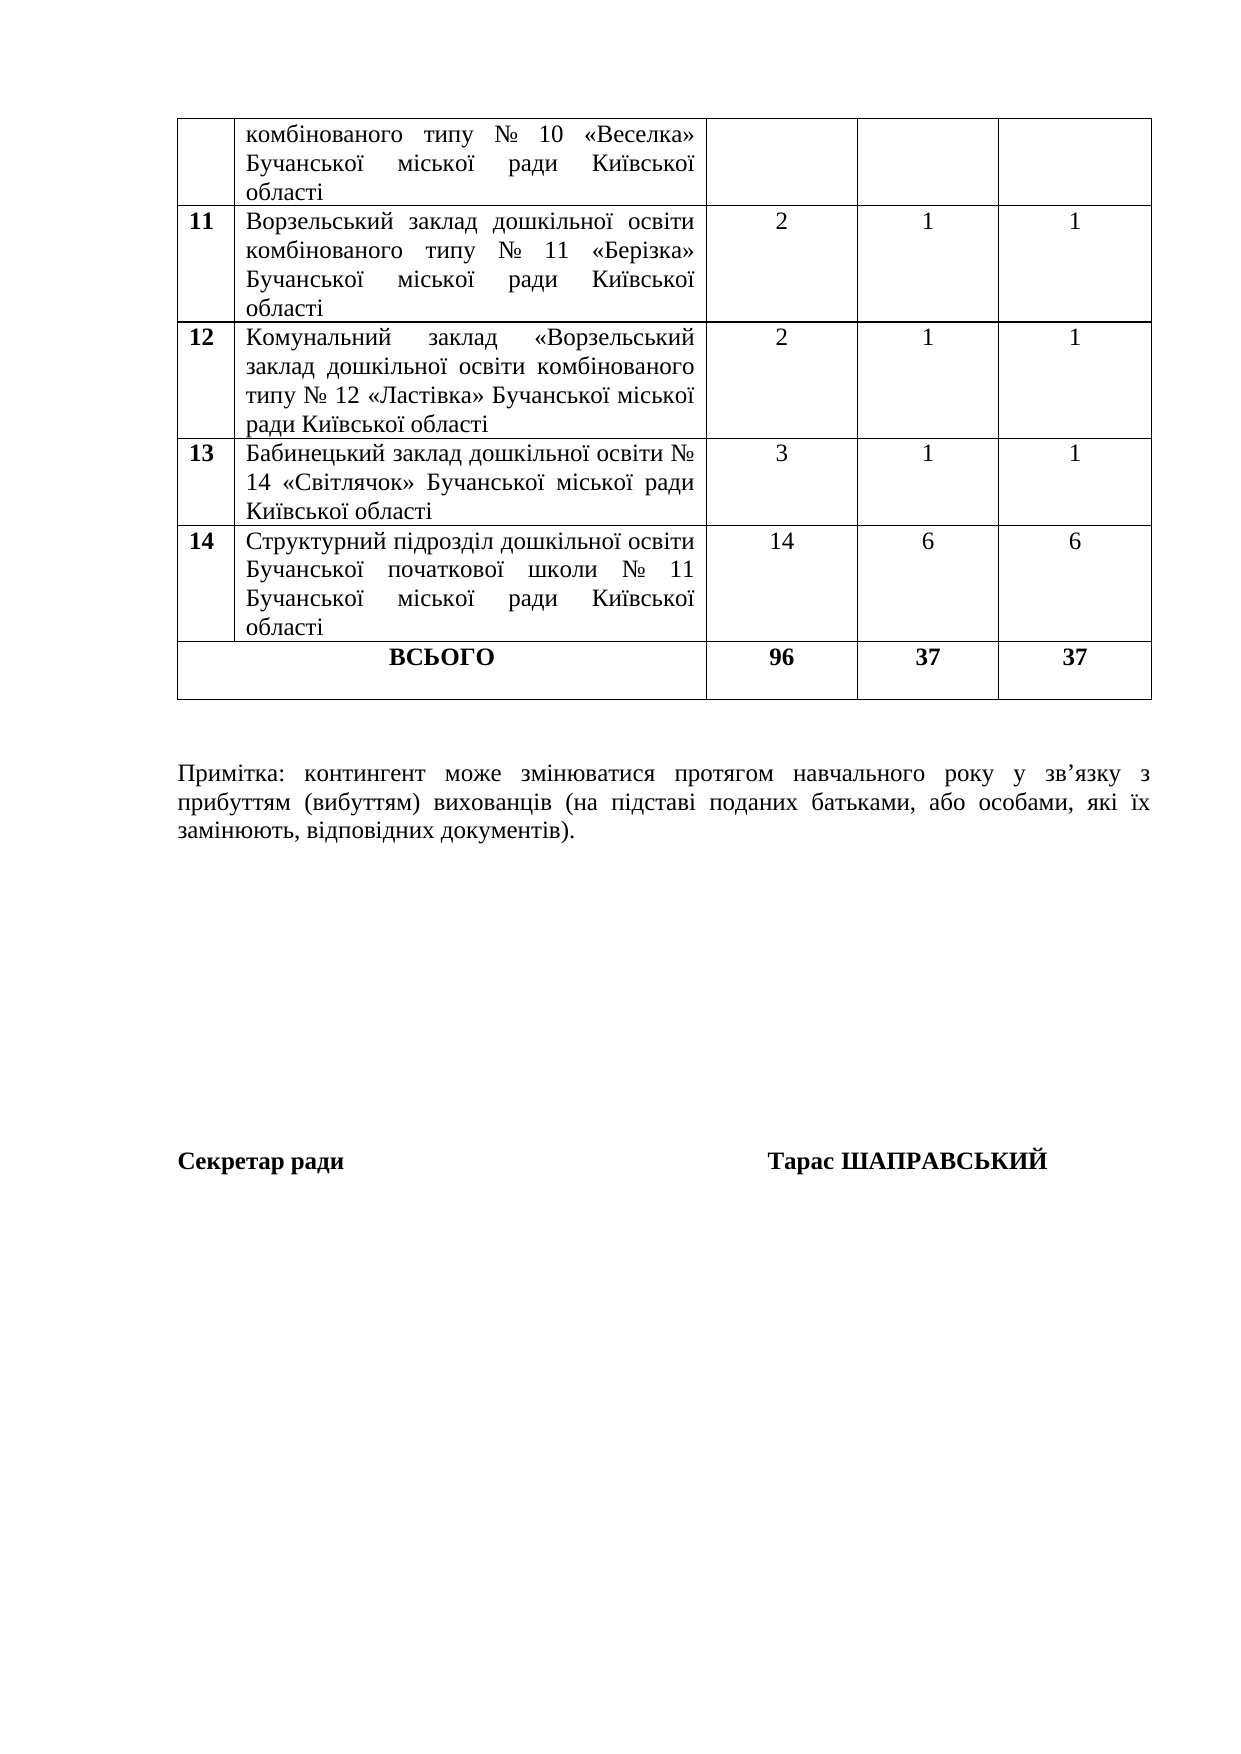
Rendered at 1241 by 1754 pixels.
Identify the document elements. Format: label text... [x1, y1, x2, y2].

table_cell 1 [999, 206, 1151, 321]
table_cell 6 [999, 526, 1151, 641]
table_cell 37 [858, 642, 998, 699]
table_cell 1 [858, 439, 998, 525]
table_cell 14 [707, 526, 857, 641]
table_cell 1 [858, 323, 998, 437]
table_cell 10 [178, 119, 234, 205]
table_cell 11 [178, 206, 234, 321]
table_cell 1 [999, 323, 1151, 437]
table_cell 14 [178, 526, 234, 641]
table_cell 19 [707, 119, 857, 205]
table_cell 1 [999, 439, 1151, 525]
table_cell 3 [707, 439, 857, 525]
table_cell 2 [707, 323, 857, 437]
text Примітка: контингент може змінюватися протягом навчального року у зв’язку з прибуттям (вибуттям) вихованців (на підставі поданих батьками, або особами, які їх замінюють, відповідних документів). [177, 758, 1152, 844]
table_cell 37 [999, 642, 1151, 699]
table_cell 6 [858, 119, 998, 205]
text Секретар ради Тарас ШАПРАВСЬКИЙ [177, 1146, 1152, 1175]
table_cell Ворзельський заклад дошкільної освіти комбінованого типу № 11 «Берізка» Бучанської міської ради Київської області [235, 206, 706, 321]
table_cell 12 [178, 323, 234, 437]
table_cell Бабинецький заклад дошкільної освіти № 14 «Світлячок» Бучанської міської ради Київської області [235, 439, 706, 525]
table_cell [235, 119, 706, 205]
table_cell Комунальний заклад «Ворзельський заклад дошкільної освіти комбінованого типу № 12 «Ластівка» Бучанської міської ради Київської області [235, 323, 706, 437]
table_cell 6 [858, 526, 998, 641]
table_cell 13 [178, 439, 234, 525]
table_cell 6 [999, 119, 1151, 205]
table_cell ВСЬОГО [178, 642, 706, 699]
table_cell 1 [858, 206, 998, 321]
table_cell Структурний підрозділ дошкільної освіти Бучанської початкової школи № 11 Бучанської міської ради Київської області [235, 526, 706, 641]
table_cell 2 [707, 206, 857, 321]
table_cell 96 [707, 642, 857, 699]
